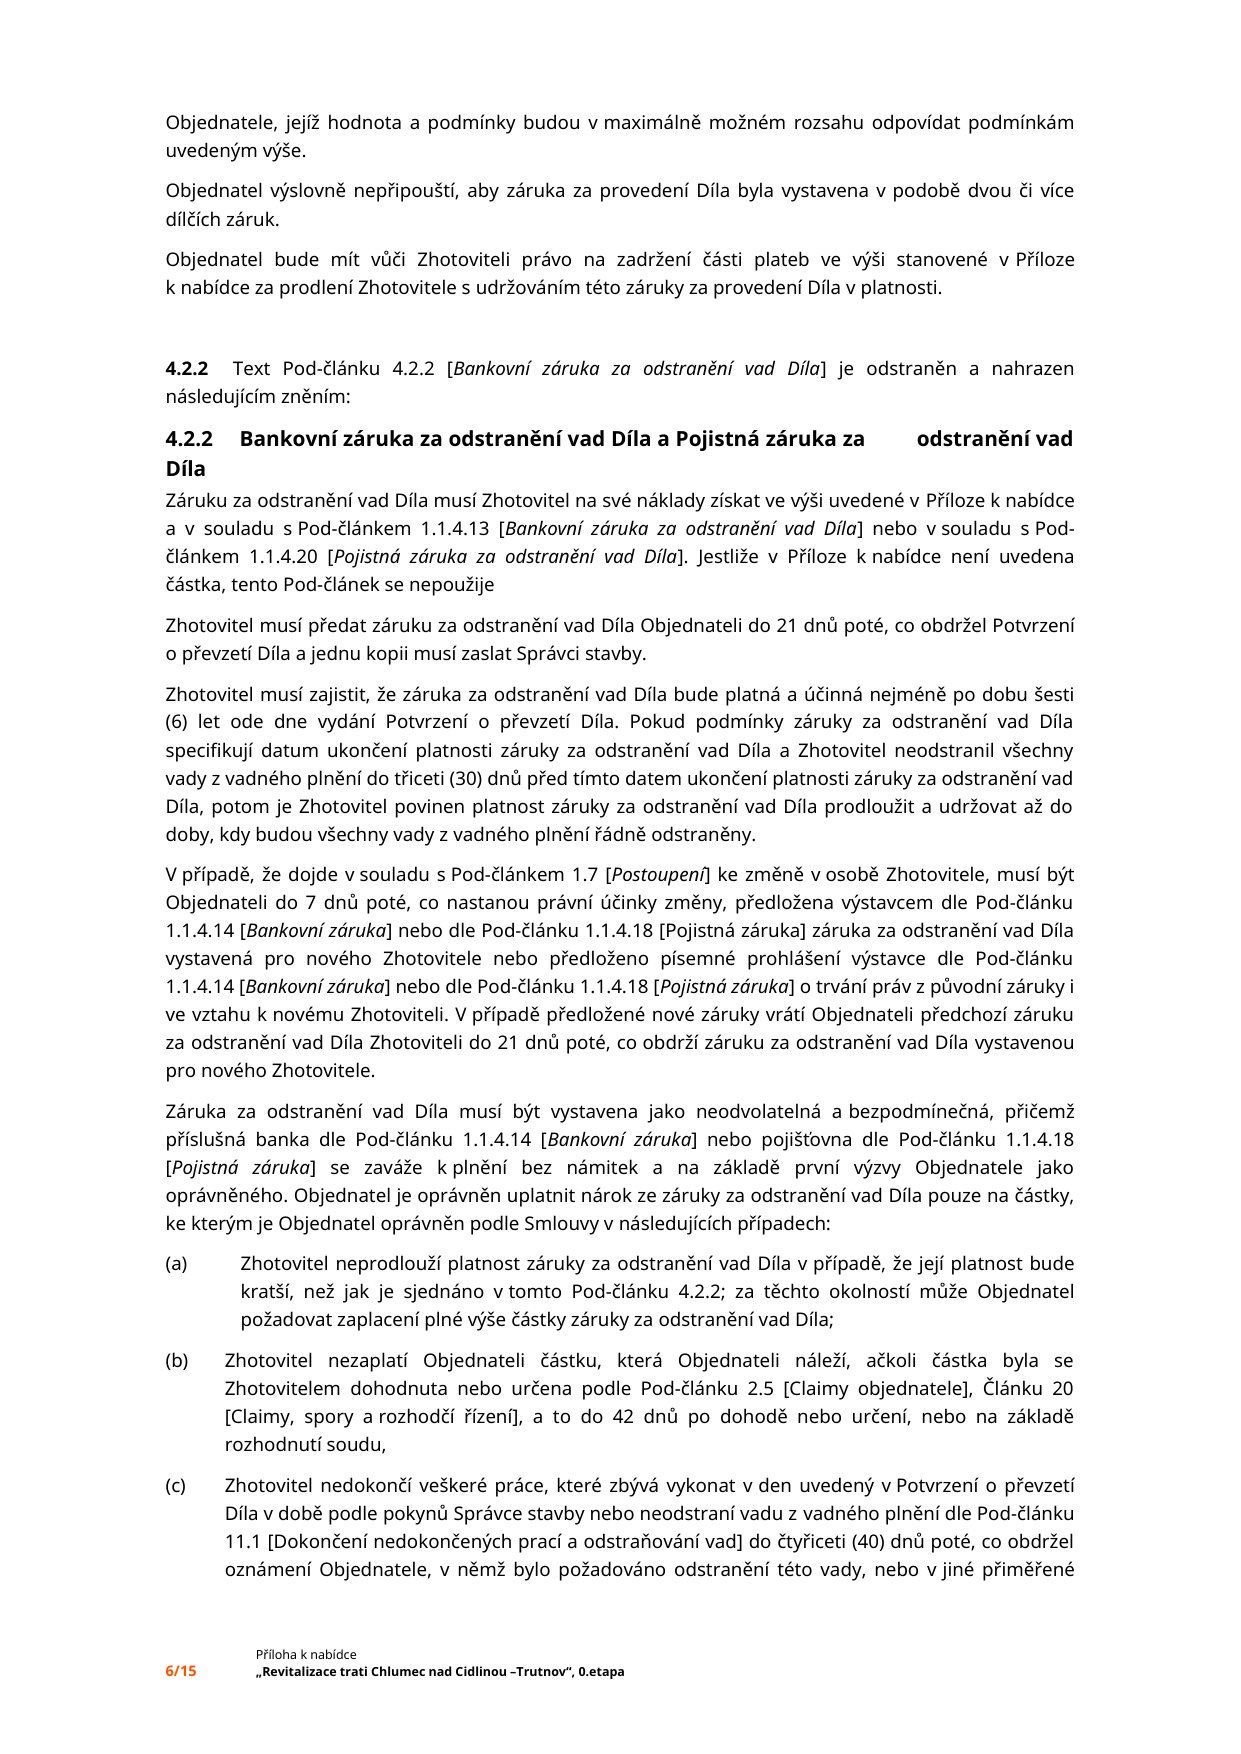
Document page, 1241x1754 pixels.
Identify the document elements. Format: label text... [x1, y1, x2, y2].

text Objednatel výslovně nepřipouští, aby záruka za provedení Díla byla vystavena v podobě dvou či více dílčích záruk. [165, 178, 1075, 231]
text Objednatel bude mít vůči Zhotoviteli právo na zadržení části plateb ve výši stanovené v Příloze k nabídce za prodlení Zhotovitele s udržováním této záruky za provedení Díla v platnosti. [165, 246, 1075, 300]
text Zhotovitel musí zajistit, že záruka za odstranění vad Díla bude platná a účinná nejméně po dobu šesti (6) let ode dne vydání Potvrzení o převzetí Díla. Pokud podmínky záruky za odstranění vad Díla specifikují datum ukončení platnosti záruky za odstranění vad Díla a Zhotovitel neodstranil všechny vady z vadného plnění do třiceti (30) dnů před tímto datem ukončení platnosti záruky za odstranění vad Díla, potom je Zhotovitel povinen platnost záruky za odstranění vad Díla prodloužit a udržovat až do doby, kdy budou všechny vady z vadného plnění řádně odstraněny. [165, 681, 1075, 846]
text V případě, že dojde v souladu s Pod-článkem 1.7 [Postoupení] ke změně v osobě Zhotovitele, musí být Objednateli do 7 dnů poté, co nastanou právní účinky změny, předložena výstavcem dle Pod-článku 1.1.4.14 [Bankovní záruka] nebo dle Pod-článku 1.1.4.18 [Pojistná záruka] záruka za odstranění vad Díla vystavená pro nového Zhotovitele nebo předloženo písemné prohlášení výstavce dle Pod-článku 1.1.4.14 [Bankovní záruka] nebo dle Pod-článku 1.1.4.18 [Pojistná záruka] o trvání práv z původní záruky i ve vztahu k novému Zhotoviteli. V případě předložené nové záruky vrátí Objednateli předchozí záruku za odstranění vad Díla Zhotoviteli do 21 dnů poté, co obdrží záruku za odstranění vad Díla vystavenou pro nového Zhotovitele. [165, 861, 1075, 1083]
text 4.2.2 Text Pod-článku 4.2.2 [Bankovní záruka za odstranění vad Díla] je odstraněn a nahrazen následujícím zněním: [165, 355, 1075, 409]
text Záruka za odstranění vad Díla musí být vystavena jako neodvolatelná a bezpodmínečná, přičemž příslušná banka dle Pod-článku 1.1.4.14 [Bankovní záruka] nebo pojišťovna dle Pod-článku 1.1.4.18 [Pojistná záruka] se zaváže k plnění bez námitek a na základě první výzvy Objednatele jako oprávněného. Objednatel je oprávněn uplatnit nárok ze záruky za odstranění vad Díla pouze na částky, ke kterým je Objednatel oprávněn podle Smlouvy v následujících případech: [165, 1098, 1075, 1236]
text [165, 109, 1075, 163]
list Zhotovitel neprodlouží platnost záruky za odstranění vad Díla v případě, že její platnost bude kratší, než jak je sjednáno v tomto Pod-článku 4.2.2; za těchto okolností může Objednatel požadovat zaplacení plné výše částky záruky za odstranění vad Díla; [165, 1251, 1075, 1332]
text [165, 1472, 1075, 1581]
text Záruku za odstranění vad Díla musí Zhotovitel na své náklady získat ve výši uvedené v Příloze k nabídce a v souladu s Pod-článkem 1.1.4.13 [Bankovní záruka za odstranění vad Díla] nebo v souladu s Pod-článkem 1.1.4.20 [Pojistná záruka za odstranění vad Díla]. Jestliže v Příloze k nabídce není uvedena částka, tento Pod-článek se nepoužije [165, 488, 1075, 597]
text Zhotovitel musí předat záruku za odstranění vad Díla Objednateli do 21 dnů poté, co obdržel Potvrzení o převzetí Díla a jednu kopii musí zaslat Správci stavby. [165, 612, 1075, 666]
text 4.2.2 Bankovní záruka za odstranění vad Díla a Pojistná záruka za odstranění vad Díla [165, 424, 1075, 482]
text Zhotovitel nezaplatí Objednateli částku, která Objednateli náleží, ačkoli částka byla se Zhotovitelem dohodnuta nebo určena podle Pod-článku 2.5 [Claimy objednatele], Článku 20 [Claimy, spory a rozhodčí řízení], a to do 42 dnů po dohodě nebo určení, nebo na základě rozhodnutí soudu, [165, 1347, 1075, 1457]
